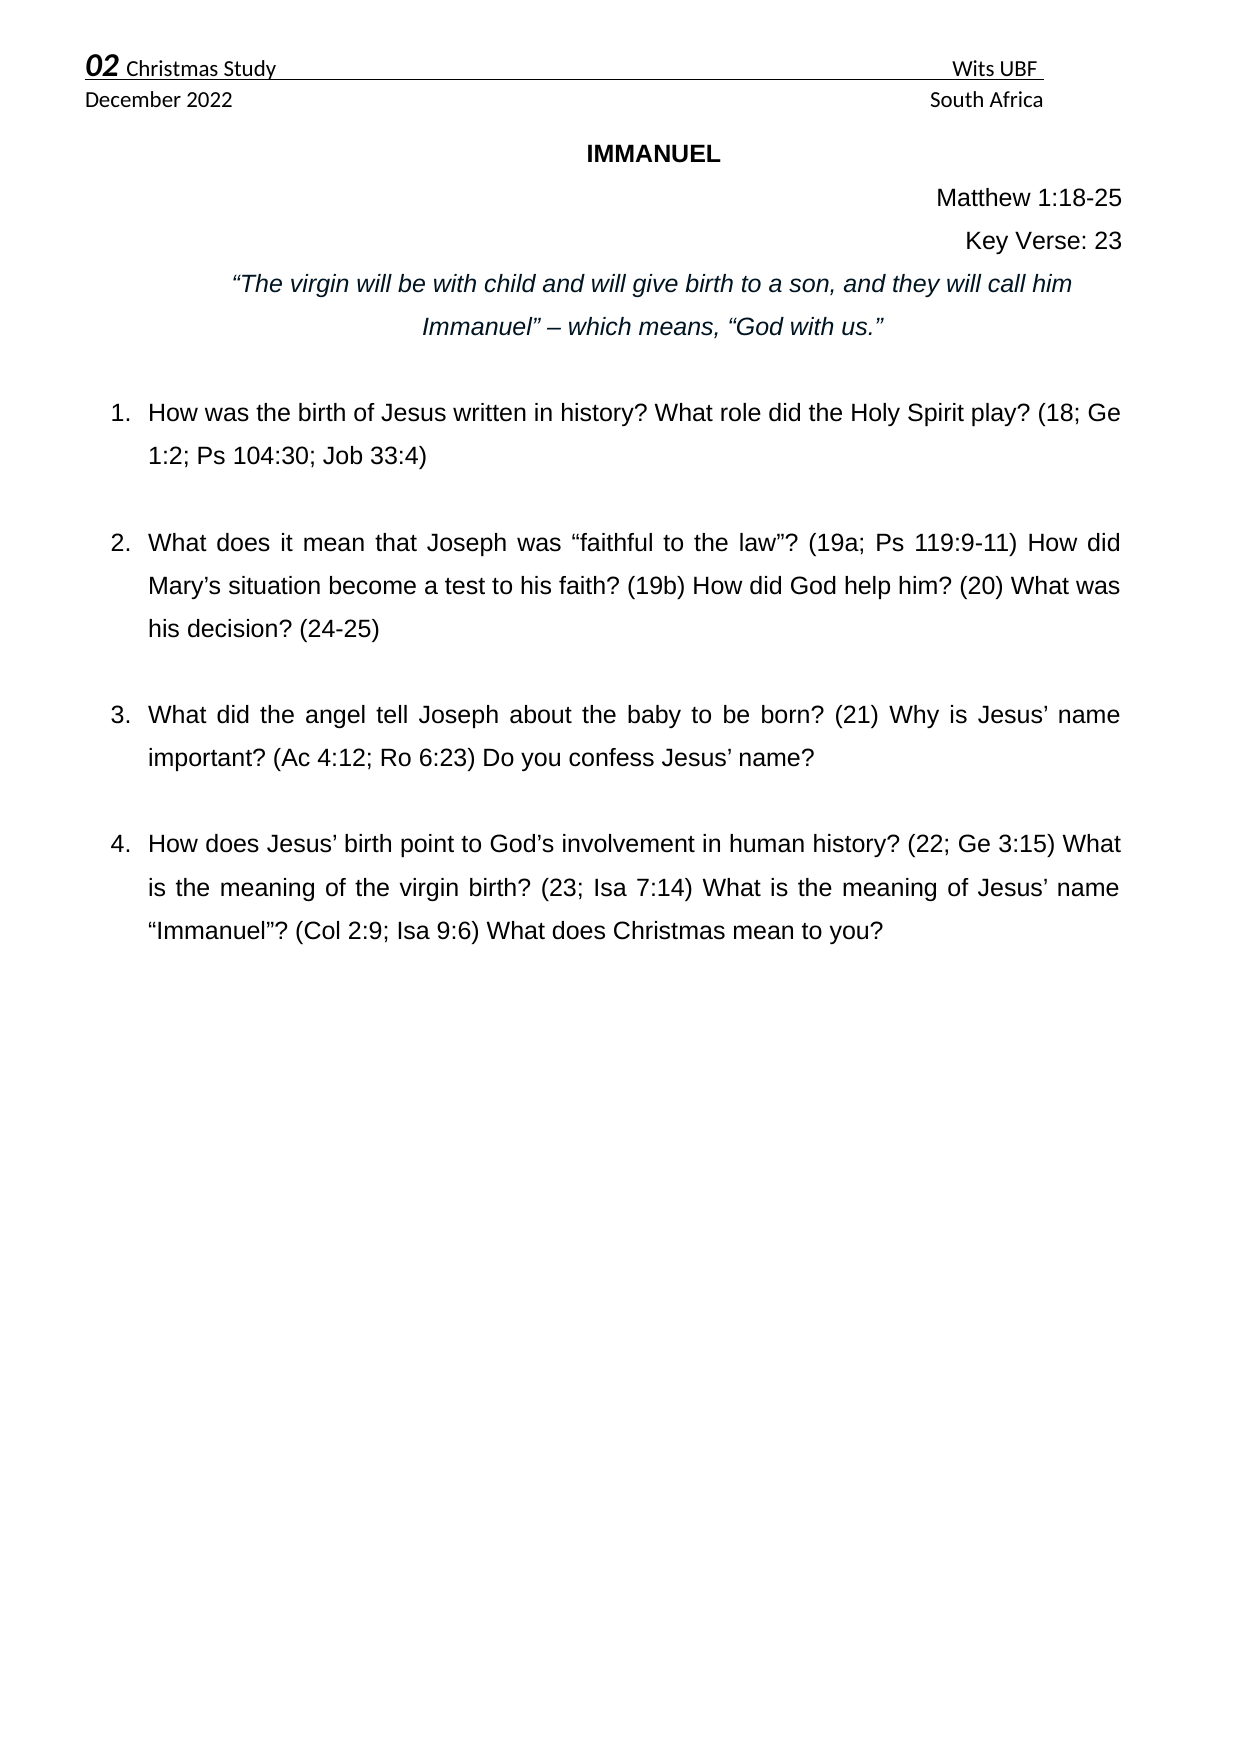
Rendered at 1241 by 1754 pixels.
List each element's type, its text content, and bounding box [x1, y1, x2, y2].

list How was the birth of Jesus written in history? What role did the Holy Spirit play? (18; Ge 1:2; Ps 104:30; Job 33:4) [110, 398, 1122, 470]
list How does Jesus’ birth point to God’s involvement in human history? (22; Ge 3:15) What is the meaning of the virgin birth? (23; Isa 7:14) What is the meaning of Jesus’ name “Immanuel”? (Col 2:9; Isa 9:6) What does Christmas mean to you? [110, 829, 1122, 944]
list Key Verse: 23 [185, 226, 1122, 254]
list “The virgin will be with child and will give birth to a son, and they will call him Immanuel” – which means, “God with us.” [185, 269, 1122, 341]
text Matthew 1:18-25 [103, 183, 1122, 211]
list What did the angel tell Joseph about the baby to be born? (21) Why is Jesus’ name important? (Ac 4:12; Ro 6:23) Do you confess Jesus’ name? [110, 700, 1122, 772]
list What does it mean that Joseph was “faithful to the law”? (19a; Ps 119:9-11) How did Mary’s situation become a test to his faith? (19b) How did God help him? (20) What was his decision? (24-25) [110, 528, 1122, 643]
list IMMANUEL [185, 139, 1122, 168]
